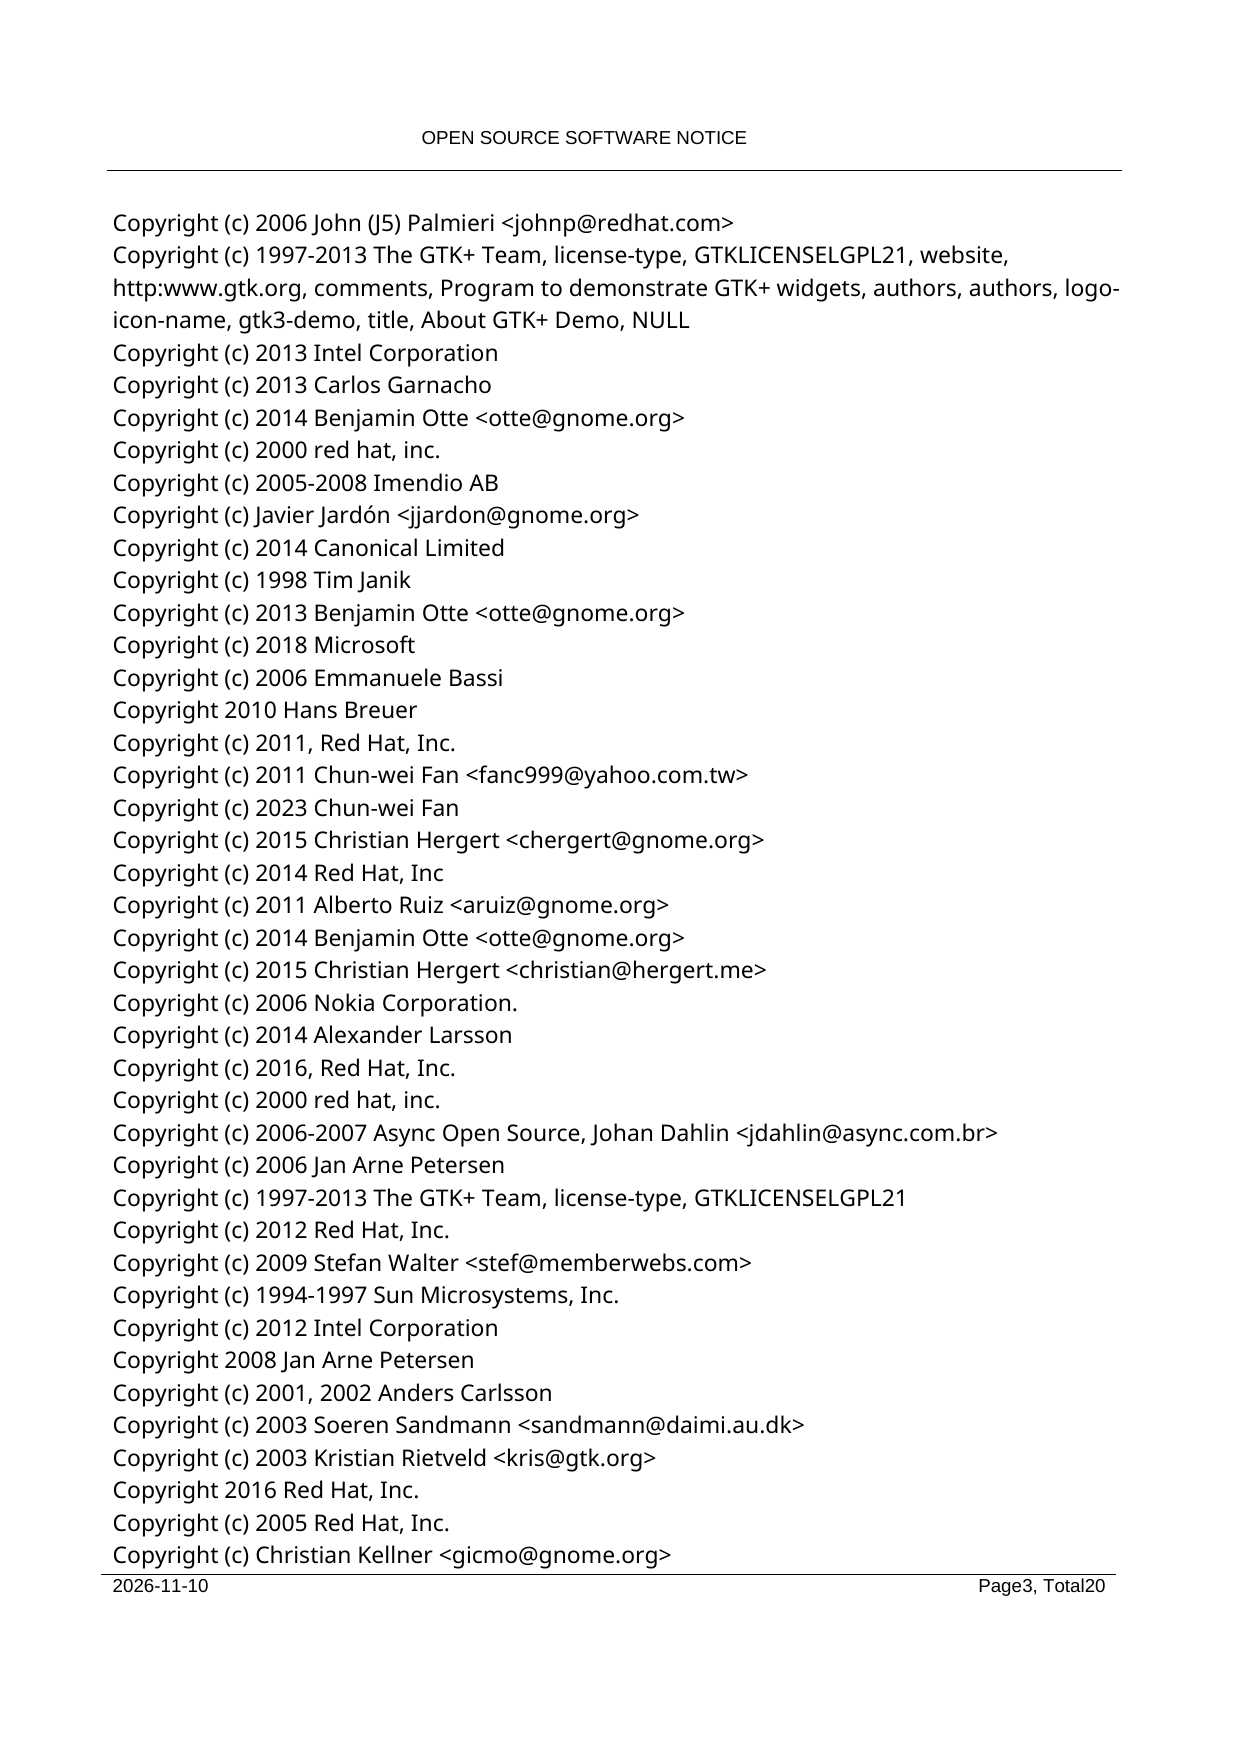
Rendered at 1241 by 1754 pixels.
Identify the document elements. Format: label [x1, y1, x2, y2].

text [112, 206, 1128, 1571]
